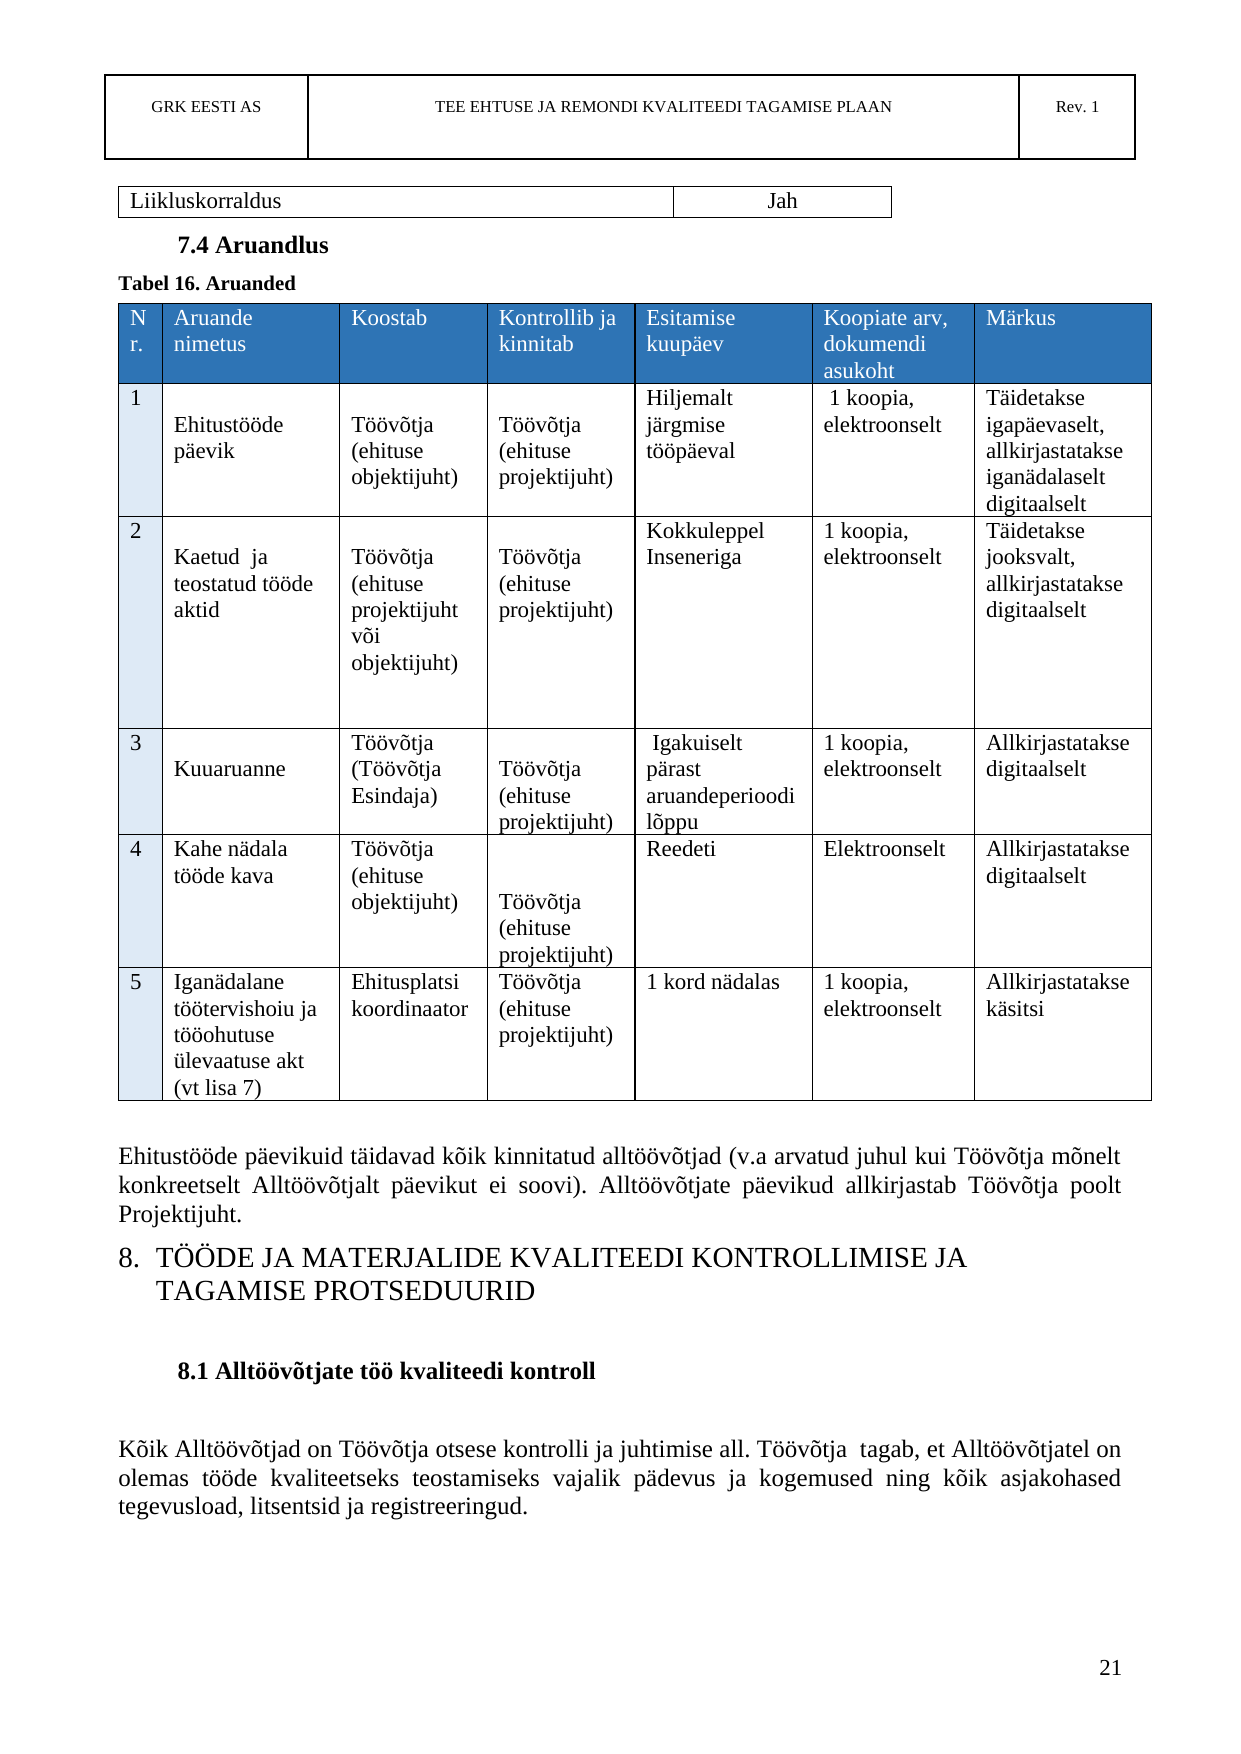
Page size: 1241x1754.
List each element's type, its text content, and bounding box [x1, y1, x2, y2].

table_cell Jah [674, 187, 891, 217]
table_cell Töövõtja (ehituse projektijuht) [488, 517, 634, 728]
table_cell 1 koopia, elektroonselt [813, 729, 974, 834]
table_cell 1 koopia, elektroonselt [813, 384, 974, 516]
subtitle TÖÖDE JA MATERJALIDE KVALITEEDI KONTROLLIMISE JA TAGAMISE PROTSEDUURID [118, 1240, 1122, 1307]
table_cell Kuuaruanne [163, 729, 339, 834]
table_cell Töövõtja (ehituse projektijuht) [488, 968, 634, 1100]
subtitle Alltöövõtjate töö kvaliteedi kontroll [177, 1356, 1122, 1385]
table_cell Töövõtja (ehituse projektijuht) [488, 384, 634, 516]
table_cell Töövõtja (ehituse objektijuht) [340, 835, 487, 967]
table_cell Töövõtja (ehituse projektijuht) [488, 835, 634, 967]
table_cell Kokkuleppel Inseneriga [636, 517, 812, 728]
table_cell 5 [119, 968, 162, 1100]
table_cell Allkirjastatakse käsitsi [975, 968, 1151, 1100]
table_cell Täidetakse jooksvalt, allkirjastatakse digitaalselt [975, 517, 1151, 728]
text Kõik Alltöövõtjad on Töövõtja otsese kontrolli ja juhtimise all. Töövõtja tagab, et Alltöövõtjatel on olemas tööde kvaliteetseks teostamiseks vajalik pädevus ja kogemused ning kõik asjakohased tegevusload, litsentsid ja registreeringud. [118, 1434, 1122, 1520]
table_cell Hiljemalt järgmise tööpäeval [636, 384, 812, 516]
table_cell Igakuiselt pärast aruandeperioodi lõppu [636, 729, 812, 834]
text Ehitustööde päevikuid täidavad kõik kinnitatud alltöövõtjad (v.a arvatud juhul kui Töövõtja mõnelt konkreetselt Alltöövõtjalt päevikut ei soovi). Alltöövõtjate päevikud allkirjastab Töövõtja poolt Projektijuht. [118, 1141, 1122, 1227]
table_cell Ehitustööde päevik [163, 384, 339, 516]
table_cell 3 [119, 729, 162, 834]
table_cell Liikluskorraldus [119, 187, 673, 217]
table_cell 1 [119, 384, 162, 516]
table_header Koopiate arv, dokumendi asukoht [813, 304, 974, 383]
table_cell Ehitusplatsi koordinaator [340, 968, 487, 1100]
table_cell 4 [119, 835, 162, 967]
table_cell Töövõtja (ehituse objektijuht) [340, 384, 487, 516]
table_cell Allkirjastatakse digitaalselt [975, 729, 1151, 834]
table_header Esitamise kuupäev [636, 304, 812, 383]
table_cell Töövõtja (ehituse projektijuht) [488, 729, 634, 834]
table_cell Töövõtja (Töövõtja Esindaja) [340, 729, 487, 834]
table_header Aruande nimetus [163, 304, 339, 383]
subtitle Aruandlus [177, 230, 1122, 259]
table_cell 1 kord nädalas [636, 968, 812, 1100]
table_cell 1 koopia, elektroonselt [813, 968, 974, 1100]
table_cell 2 [119, 517, 162, 728]
table_header Kontrollib ja kinnitab [488, 304, 634, 383]
table_header Koostab [340, 304, 487, 383]
table_cell Iganädalane töötervishoiu ja tööohutuse ülevaatuse akt (vt lisa 7) [163, 968, 339, 1100]
text Tabel 16. Aruanded [118, 271, 1122, 295]
table_cell Töövõtja (ehituse projektijuht või objektijuht) [340, 517, 487, 728]
table_cell Täidetakse igapäevaselt, allkirjastatakse iganädalaselt digitaalselt [975, 384, 1151, 516]
table_cell 1 koopia, elektroonselt [813, 517, 974, 728]
table_header Nr. [119, 304, 162, 383]
table_cell Kahe nädala tööde kava [163, 835, 339, 967]
table_cell Elektroonselt [813, 835, 974, 967]
table_header Märkus [975, 304, 1151, 383]
table_cell Kaetud ja teostatud tööde aktid [163, 517, 339, 728]
table_cell Reedeti [636, 835, 812, 967]
table_cell Allkirjastatakse digitaalselt [975, 835, 1151, 967]
